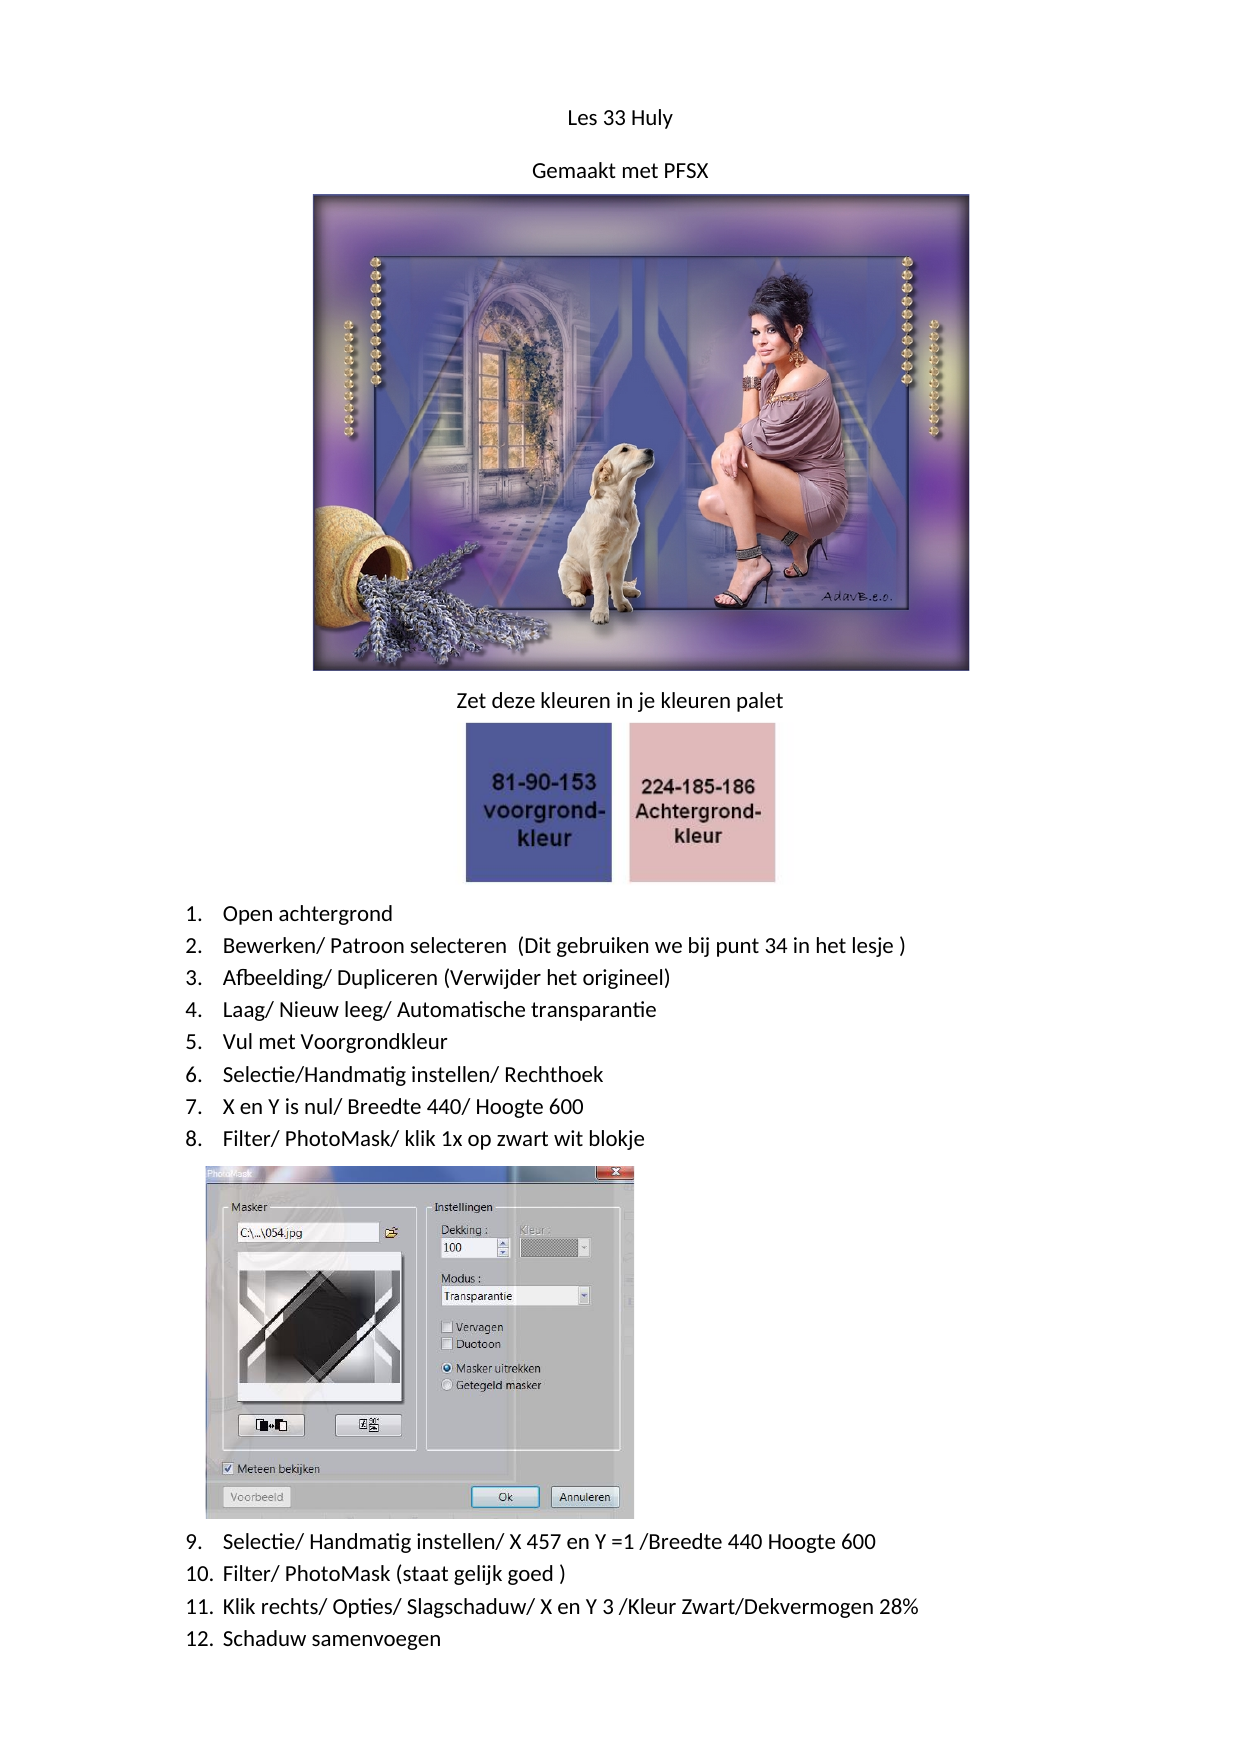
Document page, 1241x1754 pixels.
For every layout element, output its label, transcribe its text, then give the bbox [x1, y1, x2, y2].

list Bewerken/ Patroon selecteren (Dit gebruiken we bij punt 34 in het lesje ) [185, 931, 1093, 959]
list Afbeelding/ Dupliceren (Verwijder het origineel) [185, 963, 1093, 991]
picture [312, 194, 970, 671]
list X en Y is nul/ Breedte 440/ Hoogte 600 [185, 1092, 1093, 1120]
list Selectie/ Handmatig instellen/ X 457 en Y =1 /Breedte 440 Hoogte 600 [185, 1527, 1093, 1555]
list Schaduw samenvoegen [185, 1624, 1093, 1652]
picture [205, 1166, 635, 1519]
list Vul met Voorgrondkleur [185, 1027, 1093, 1056]
list Open achtergrond [185, 899, 1093, 927]
list Selectie/Handmatig instellen/ Rechthoek [185, 1060, 1093, 1088]
list Filter/ PhotoMask (staat gelijk goed ) [185, 1559, 1093, 1588]
text Gemaakt met PFSX [148, 156, 1093, 184]
picture [436, 715, 800, 899]
text Zet deze kleuren in je kleuren palet [148, 687, 1093, 715]
text Les 33 Huly [148, 103, 1093, 131]
list Klik rechts/ Opties/ Slagschaduw/ X en Y 3 /Kleur Zwart/Dekvermogen 28% [185, 1592, 1093, 1620]
list Laag/ Nieuw leeg/ Automatische transparantie [185, 995, 1093, 1023]
list Filter/ PhotoMask/ klik 1x op zwart wit blokje [185, 1124, 1093, 1152]
